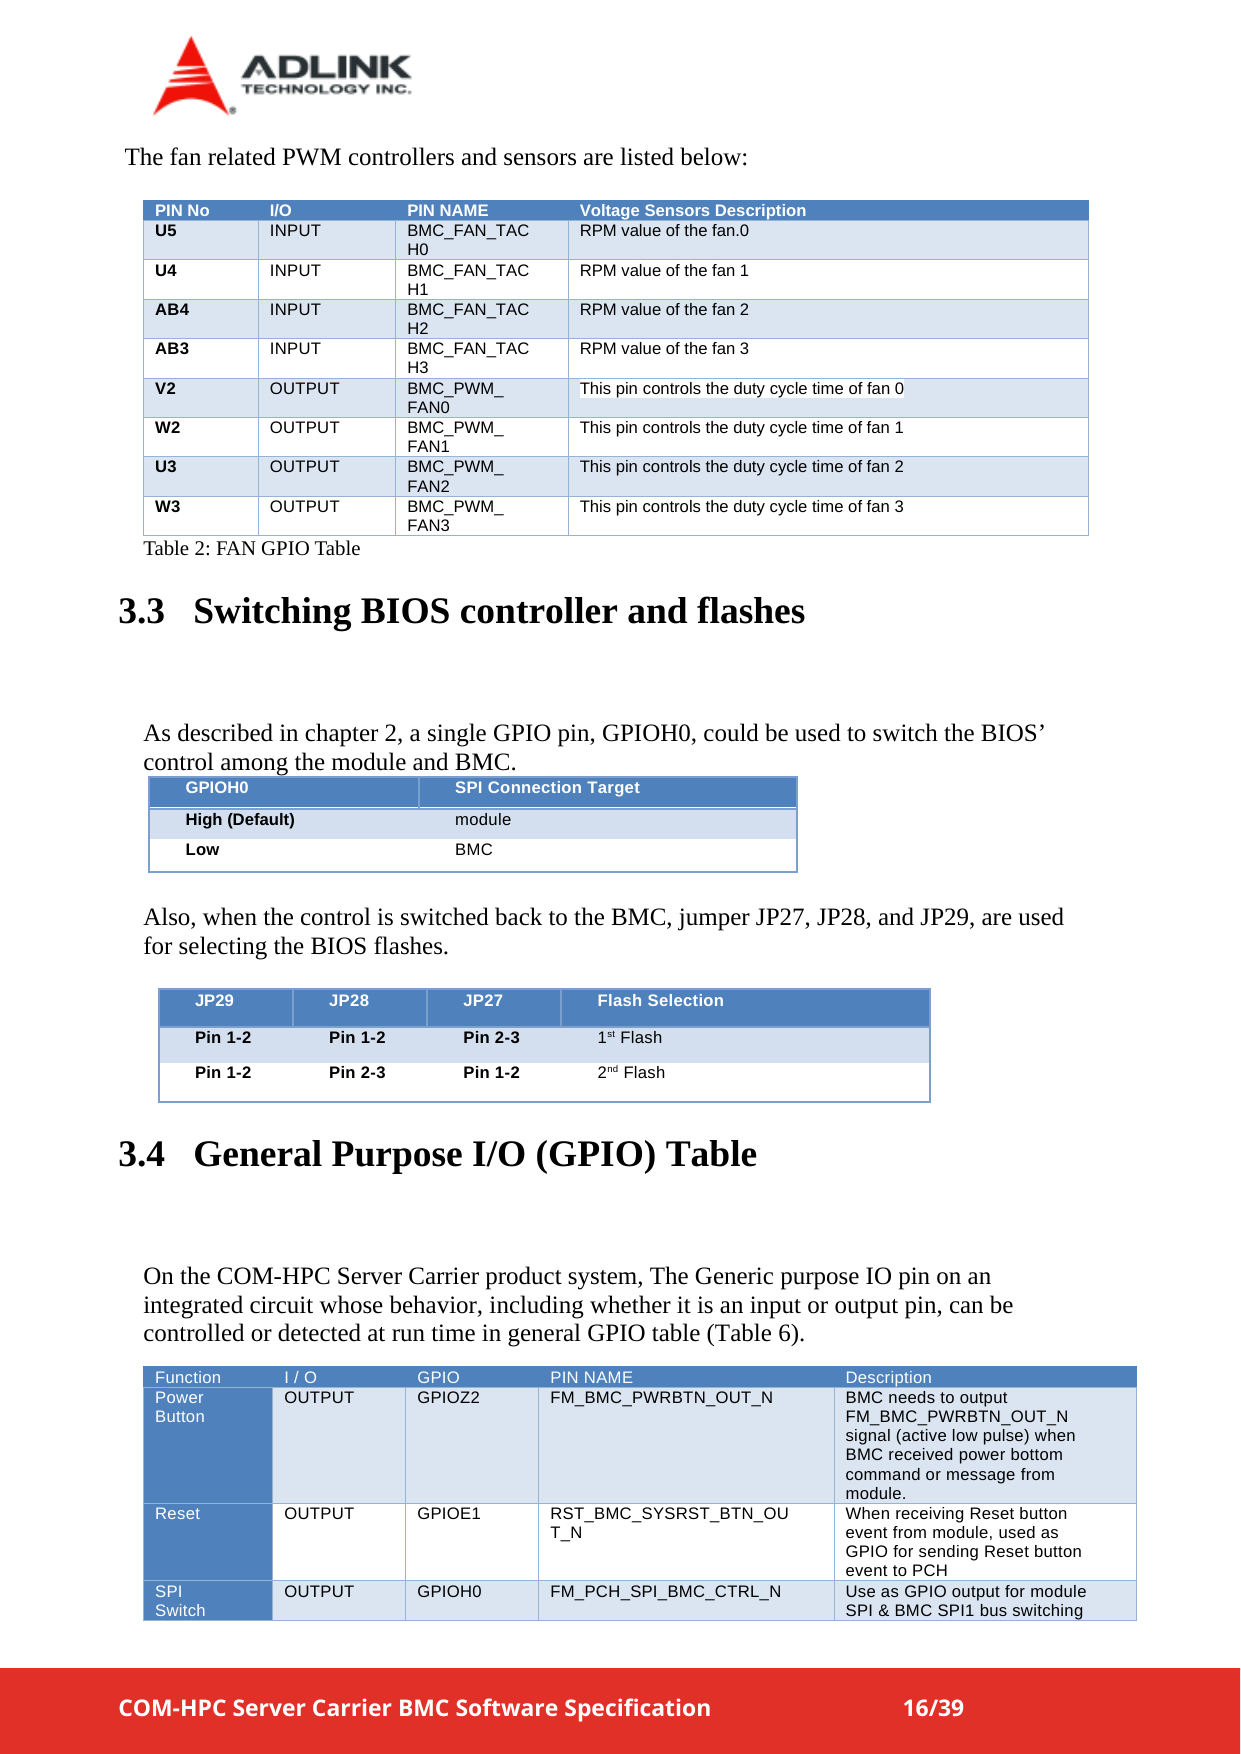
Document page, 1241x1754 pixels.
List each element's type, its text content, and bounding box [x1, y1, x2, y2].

table_cell V2 [144, 379, 258, 417]
table_cell This pin controls the duty cycle time of fan 2 [569, 457, 1088, 496]
table_cell 1st Flash [561, 1028, 929, 1063]
table_cell U3 [144, 457, 258, 496]
table_cell INPUT [259, 260, 395, 299]
table_header JP28 [294, 990, 426, 1026]
table_header Flash Selection [562, 990, 929, 1026]
table_cell This pin controls the duty cycle time of fan 3 [569, 497, 1088, 535]
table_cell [539, 1581, 834, 1620]
table_cell module [419, 810, 796, 839]
table_header PIN NAME [539, 1368, 834, 1387]
table_cell OUTPUT [259, 457, 395, 496]
table_cell OUTPUT [259, 418, 395, 456]
table_header PIN No [144, 201, 258, 220]
table_cell This pin controls the duty cycle time of fan 1 [569, 418, 1088, 456]
table_header GPIO [406, 1368, 538, 1387]
table_header I / O [273, 1368, 405, 1387]
table_cell BMC_PWM_ FAN3 [396, 497, 568, 535]
table_cell Pin 1-2 [427, 1063, 561, 1101]
table_header GPIOH0 [150, 778, 418, 807]
picture [149, 28, 417, 118]
table_cell High (Default) [150, 810, 419, 839]
table_cell BMC [419, 839, 796, 871]
table_cell BMC_FAN_TACH2 [396, 300, 568, 338]
table_cell BMC_FAN_TACH3 [396, 339, 568, 377]
table_cell BMC_PWM_ FAN0 [396, 379, 568, 417]
table_cell RPM value of the fan 2 [569, 300, 1088, 338]
table_cell SPI Switch [144, 1581, 272, 1620]
table_cell GPIOE1 [406, 1504, 538, 1580]
table_header Function [144, 1368, 272, 1387]
table_cell Pin 1-2 [293, 1028, 427, 1063]
table_cell INPUT [259, 300, 395, 338]
table_cell FM_BMC_PWRBTN_OUT_N [539, 1388, 834, 1503]
table_cell OUTPUT [273, 1388, 405, 1503]
text Also, when the control is switched back to the BMC, jumper JP27, JP28, and JP29, are used for selecting the BIOS flashes. [143, 902, 1097, 959]
subtitle General Purpose I/O (GPIO) Table [118, 1132, 1122, 1175]
table_cell Low [150, 839, 419, 871]
table_cell U4 [144, 260, 258, 299]
table_header JP27 [428, 990, 560, 1026]
table_cell GPIOZ2 [406, 1388, 538, 1503]
table_cell BMC_FAN_TACH1 [396, 260, 568, 299]
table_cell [835, 1581, 1136, 1620]
table_header I/O [259, 201, 395, 220]
table_cell U5 [144, 221, 258, 259]
table_cell OUTPUT [259, 379, 395, 417]
table_header Voltage Sensors Description [569, 201, 1088, 220]
table_cell When receiving Reset button event from module, used as GPIO for sending Reset button event to PCH [835, 1504, 1136, 1580]
table_cell Pin 2-3 [427, 1028, 561, 1063]
table_cell Power Button [144, 1388, 272, 1503]
subtitle Switching BIOS controller and flashes [118, 589, 1122, 632]
table_cell 2nd Flash [561, 1063, 929, 1101]
table_cell INPUT [259, 339, 395, 377]
table_cell OUTPUT [259, 497, 395, 535]
table_cell AB3 [144, 339, 258, 377]
table_header SPI Connection Target [420, 778, 796, 807]
text The fan related PWM controllers and sensors are listed below: [118, 142, 1097, 171]
table_cell Reset [144, 1504, 272, 1580]
table_cell Pin 2-3 [293, 1063, 427, 1101]
table_cell Pin 1-2 [160, 1028, 293, 1063]
table_cell W2 [144, 418, 258, 456]
table_cell This pin controls the duty cycle time of fan 0 [569, 379, 1088, 417]
table_cell OUTPUT [273, 1581, 405, 1620]
table_header PIN NAME [396, 201, 568, 220]
table_cell RPM value of the fan 1 [569, 260, 1088, 299]
table_cell OUTPUT [273, 1504, 405, 1580]
table_cell RPM value of the fan 3 [569, 339, 1088, 377]
table_cell BMC needs to output FM_BMC_PWRBTN_OUT_N signal (active low pulse) when BMC received power bottom command or message from module. [835, 1388, 1136, 1503]
text On the COM-HPC Server Carrier product system, The Generic purpose IO pin on an integrated circuit whose behavior, including whether it is an input or output pin, can be controlled or detected at run time in general GPIO table (Table 6). [143, 1261, 1097, 1347]
table_cell BMC_FAN_TACH0 [396, 221, 568, 259]
table_cell W3 [144, 497, 258, 535]
table_cell GPIOH0 [406, 1581, 538, 1620]
table_header JP29 [160, 990, 292, 1026]
table_cell BMC_PWM_ FAN1 [396, 418, 568, 456]
table_cell BMC_PWM_ FAN2 [396, 457, 568, 496]
table_cell AB4 [144, 300, 258, 338]
table_cell INPUT [259, 221, 395, 259]
table_cell RPM value of the fan.0 [569, 221, 1088, 259]
table_cell Pin 1-2 [160, 1063, 293, 1101]
table_cell RST_BMC_SYSRST_BTN_OUT_N [539, 1504, 834, 1580]
table_header Description [835, 1368, 1136, 1387]
text As described in chapter 2, a single GPIO pin, GPIOH0, could be used to switch the BIOS’ control among the module and BMC. [143, 718, 1097, 776]
